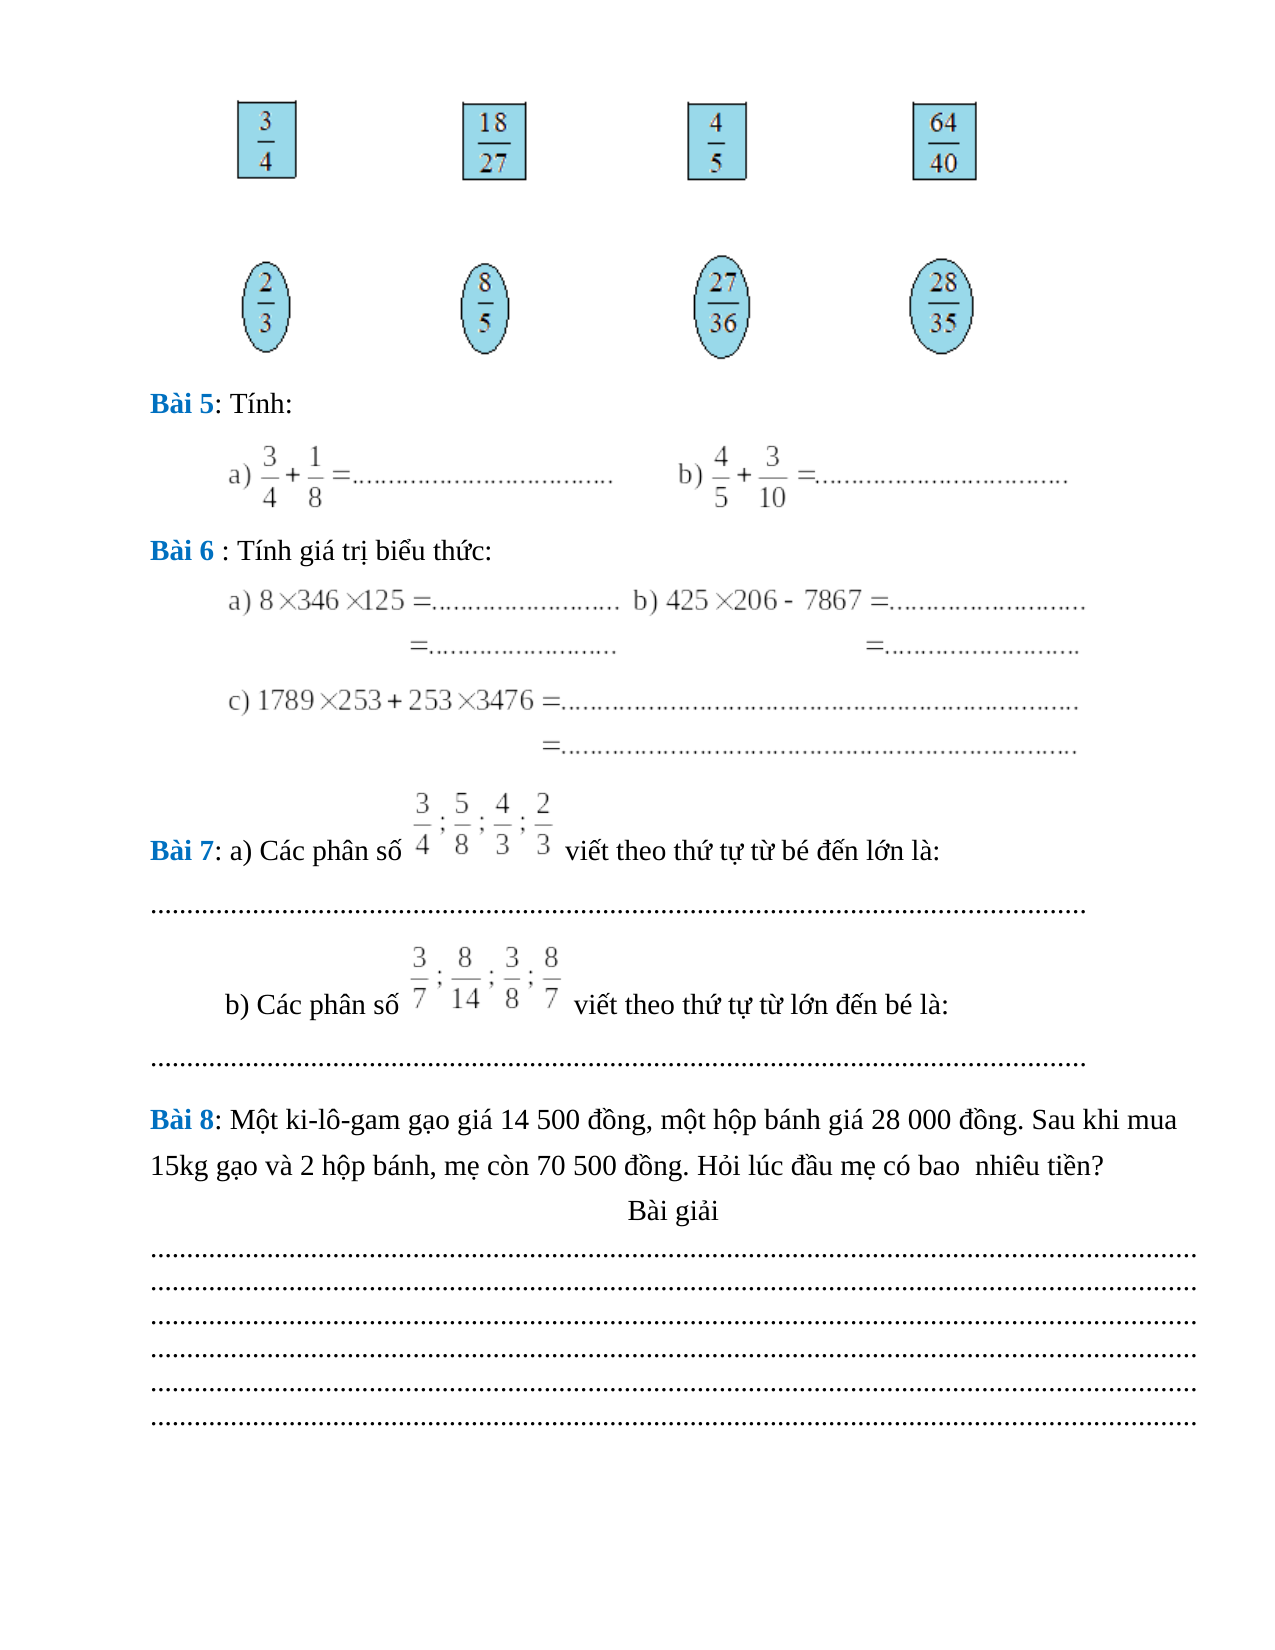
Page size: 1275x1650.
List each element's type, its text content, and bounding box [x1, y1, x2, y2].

text Bài 6 : Tính giá trị biểu thức: [150, 533, 1196, 567]
text Bài giải [150, 1184, 1196, 1230]
text Bài 5: Tính: [150, 386, 1196, 419]
text b) Các phân số viết theo thứ tự từ lớn đến bé là: [150, 939, 1196, 1020]
text Bài 8: Một ki-lô-gam gạo giá 14 500 đồng, một hộp bánh giá 28 000 đồng. Sau khi mua 15kg gạo và 2 hộp bánh, mẹ còn 70 500 đồng. Hỏi lúc đầu mẹ có bao nhiêu tiền? [150, 1092, 1196, 1184]
text Bài 7: a) Các phân số viết theo thứ tự từ bé đến lớn là: [150, 786, 1196, 867]
picture [225, 88, 1052, 367]
